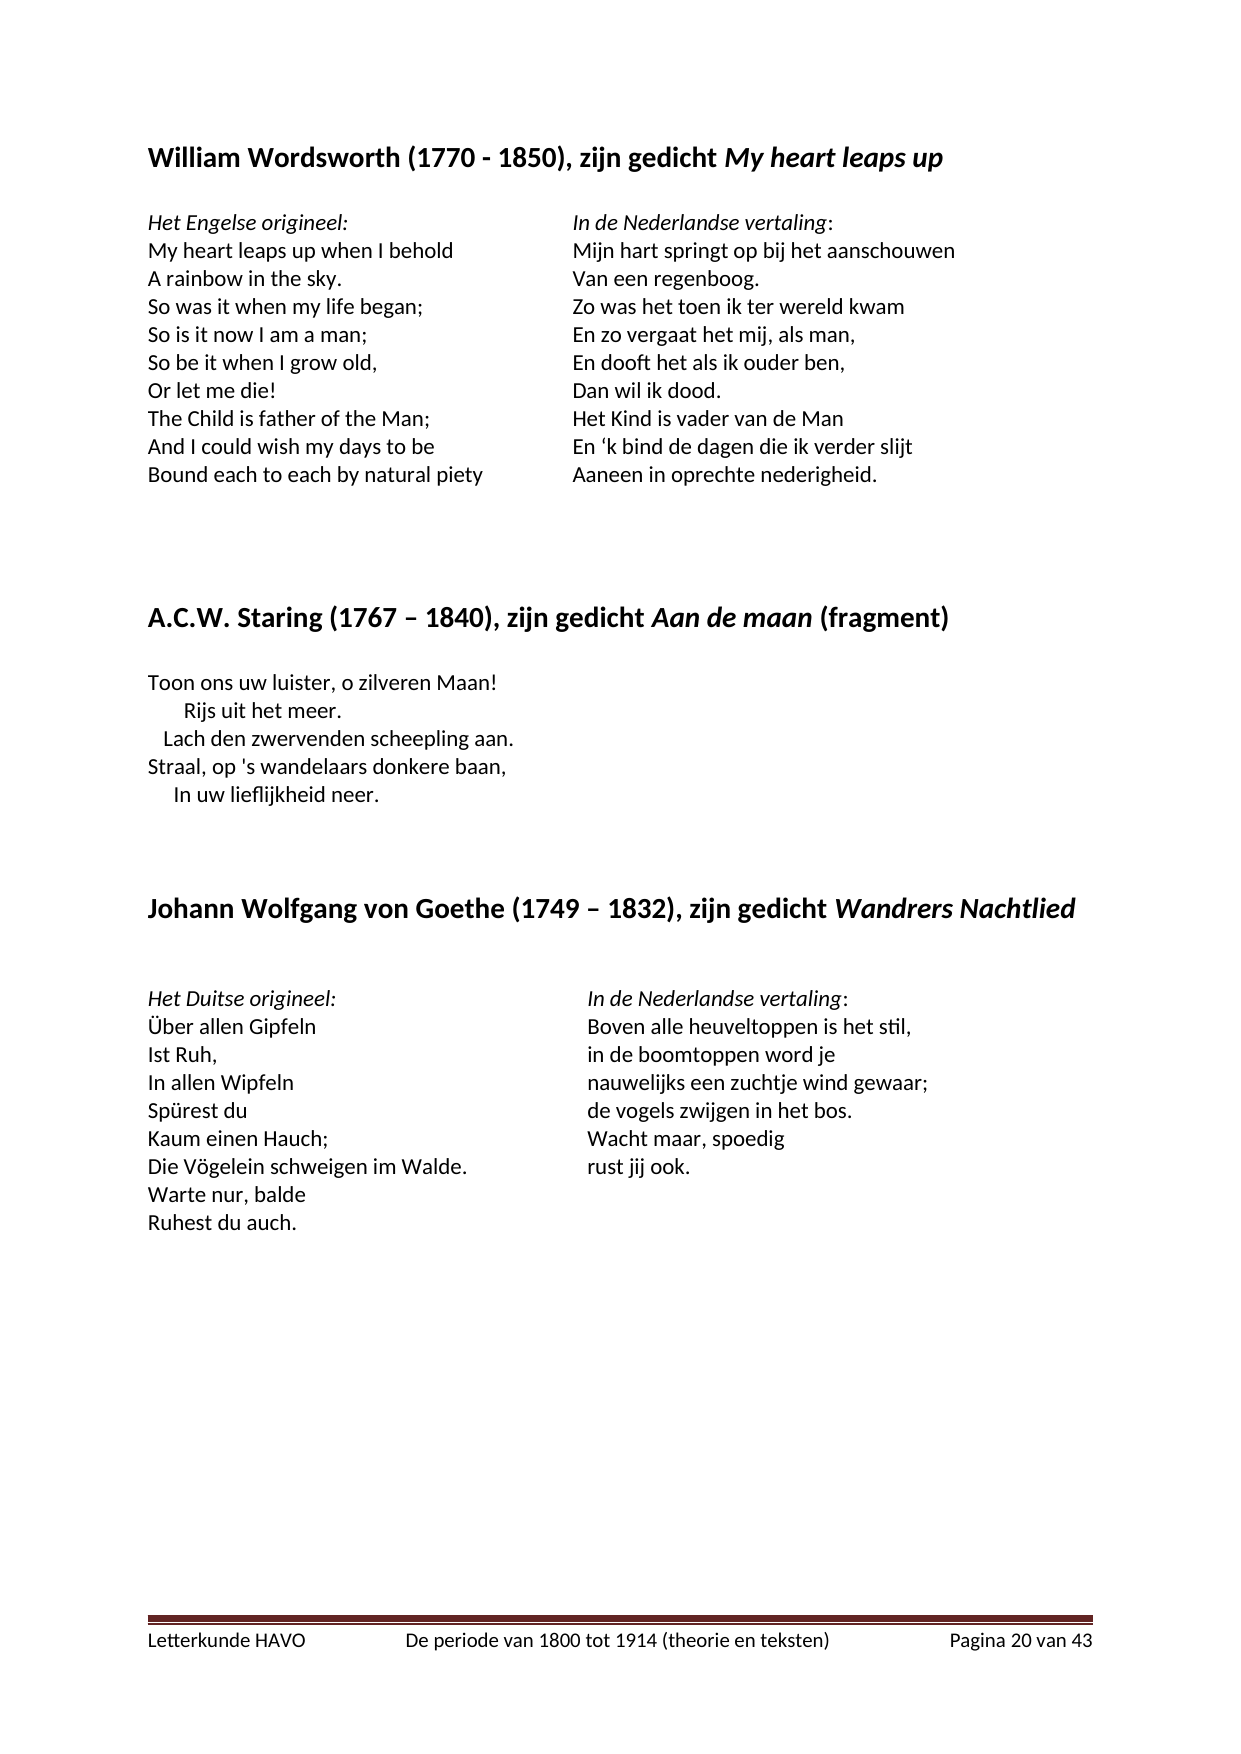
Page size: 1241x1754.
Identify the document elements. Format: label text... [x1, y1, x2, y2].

subtitle A.C.W. Staring (1767 – 1840), zijn gedicht Aan de maan (fragment) [148, 599, 1093, 634]
table_header In de Nederlandse vertaling: Mijn hart springt op bij het aanschouwen Van een regenboog. Zo was het toen ik ter wereld kwam En zo vergaat het mij, als man, En dooft het als ik ouder ben, Dan wil ik dood. Het Kind is vader van de Man En ‘k bind de dagen die ik verder slijt Aaneen in oprechte nederigheid. [561, 208, 986, 488]
subtitle Johann Wolfgang von Goethe (1749 – 1832), zijn gedicht Wandrers Nachtlied [148, 890, 1093, 926]
table_header In de Nederlandse vertaling: Boven alle heuveltoppen is het stil, in de boomtoppen word je nauwelijks een zuchtje wind gewaar; de vogels zwijgen in het bos. Wacht maar, spoedig rust jij ook. [576, 984, 1015, 1237]
text Straal, op 's wandelaars donkere baan, [148, 752, 1093, 780]
text Lach den zwervenden scheepling aan. [148, 724, 1093, 752]
subtitle William Wordsworth (1770 - 1850), zijn gedicht My heart leaps up [148, 139, 1093, 174]
text Rijs uit het meer. [148, 696, 1093, 724]
text In uw lieflijkheid neer. [148, 780, 1093, 808]
text Toon ons uw luister, o zilveren Maan! [148, 668, 1093, 696]
table_header Het Duitse origineel: Über allen Gipfeln Ist Ruh, In allen Wipfeln Spürest du Kaum einen Hauch; Die Vögelein schweigen im Walde. Warte nur, balde Ruhest du auch. [136, 984, 576, 1237]
table_header Het Engelse origineel: My heart leaps up when I behold A rainbow in the sky. So was it when my life began; So is it now I am a man; So be it when I grow old, Or let me die! The Child is father of the Man; And I could wish my days to be Bound each to each by natural piety [136, 208, 561, 488]
